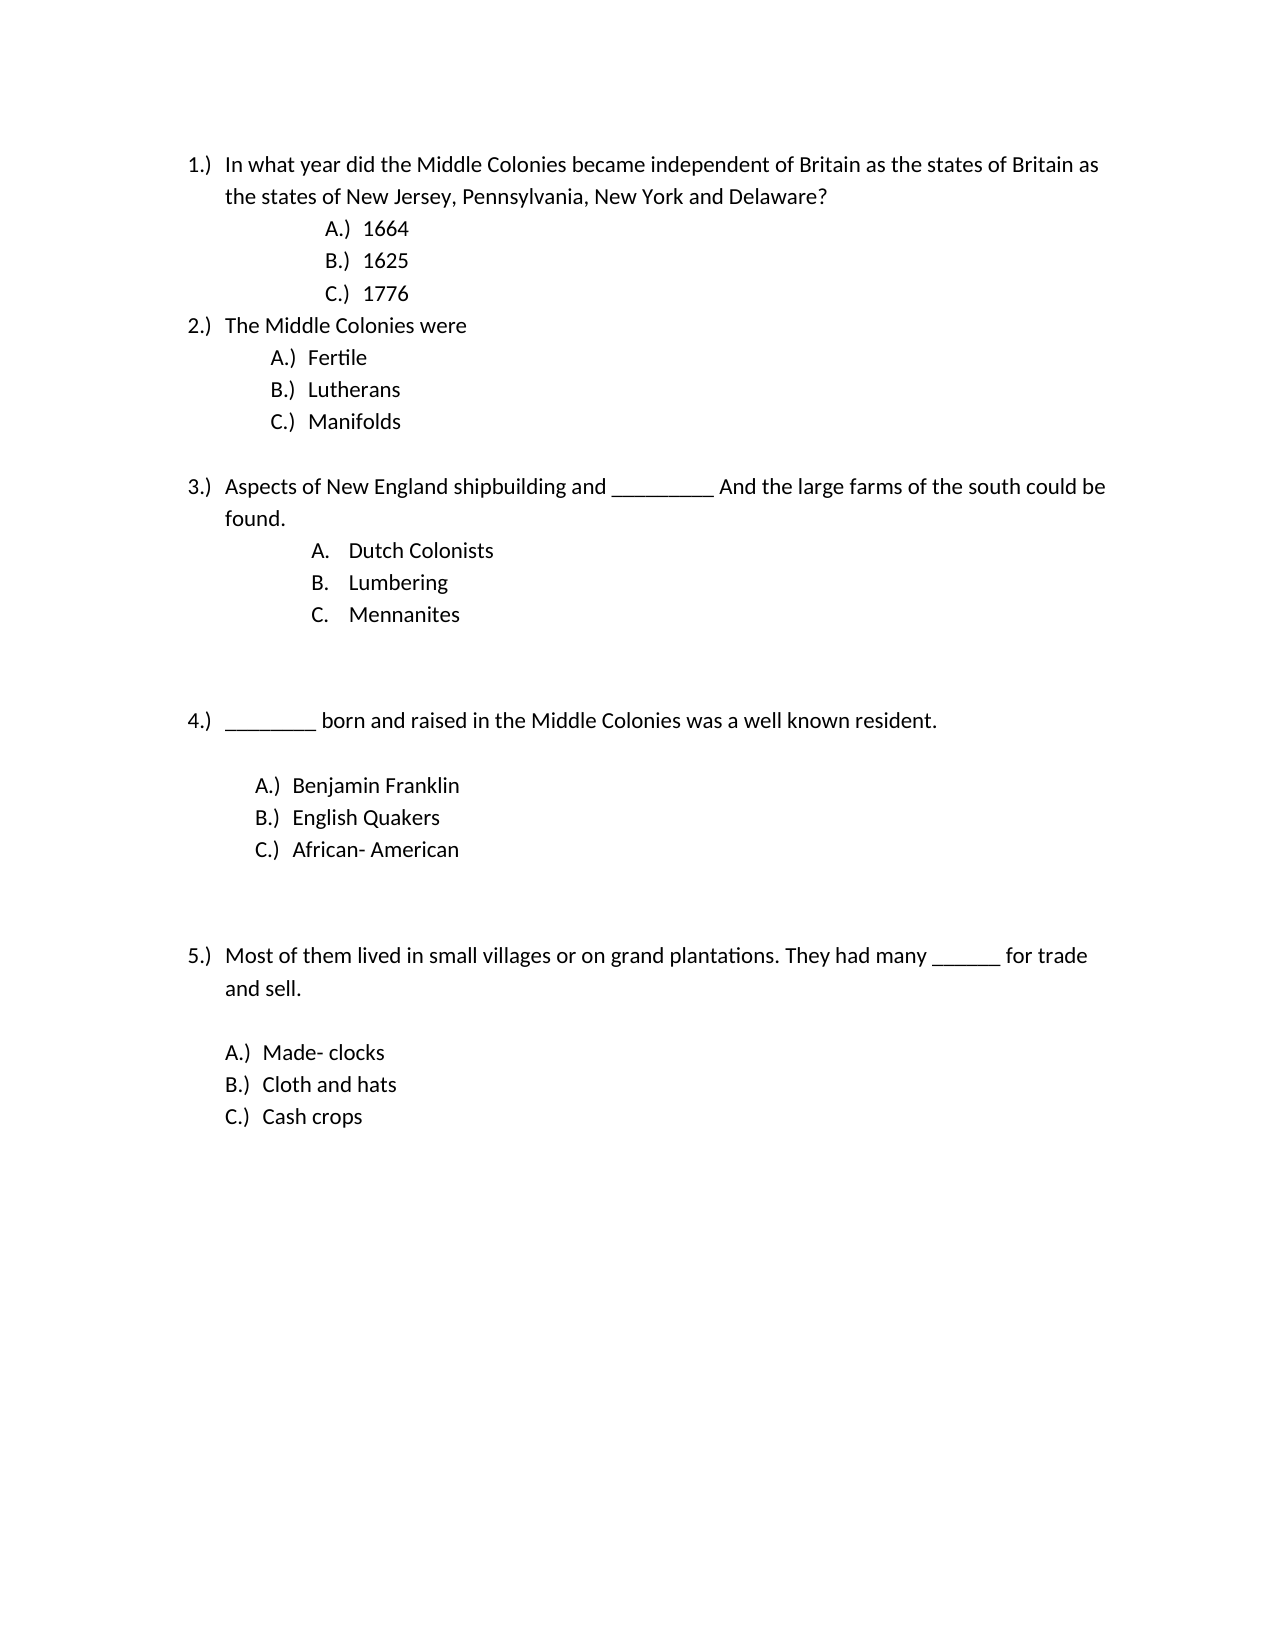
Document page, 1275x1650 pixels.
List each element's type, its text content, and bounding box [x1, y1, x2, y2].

list Lutherans [270, 375, 1125, 403]
list African- American [255, 835, 1125, 863]
list 1625 [325, 247, 1125, 274]
list Aspects of New England shipbuilding and _________ And the large farms of the south could be found. [187, 472, 1125, 532]
list Lumbering [311, 568, 1125, 596]
list Made- clocks [225, 1038, 1125, 1066]
list Dutch Colonists [311, 536, 1125, 564]
list Cash crops [225, 1102, 1125, 1130]
list Manifolds [270, 407, 1125, 436]
list Most of them lived in small villages or on grand plantations. They had many ______ for trade and sell. [187, 941, 1125, 1002]
list 1776 [325, 279, 1125, 307]
list English Quakers [255, 803, 1125, 831]
list 1664 [325, 214, 1125, 242]
list Mennanites [311, 601, 1125, 629]
list ________ born and raised in the Middle Colonies was a well known resident. [187, 707, 1125, 735]
list Benjamin Franklin [255, 771, 1125, 799]
list The Middle Colonies were [187, 311, 1125, 339]
list Fertile [270, 343, 1125, 371]
list Cloth and hats [225, 1070, 1125, 1098]
list In what year did the Middle Colonies became independent of Britain as the states of Britain as the states of New Jersey, Pennsylvania, New York and Delaware? [187, 150, 1125, 210]
